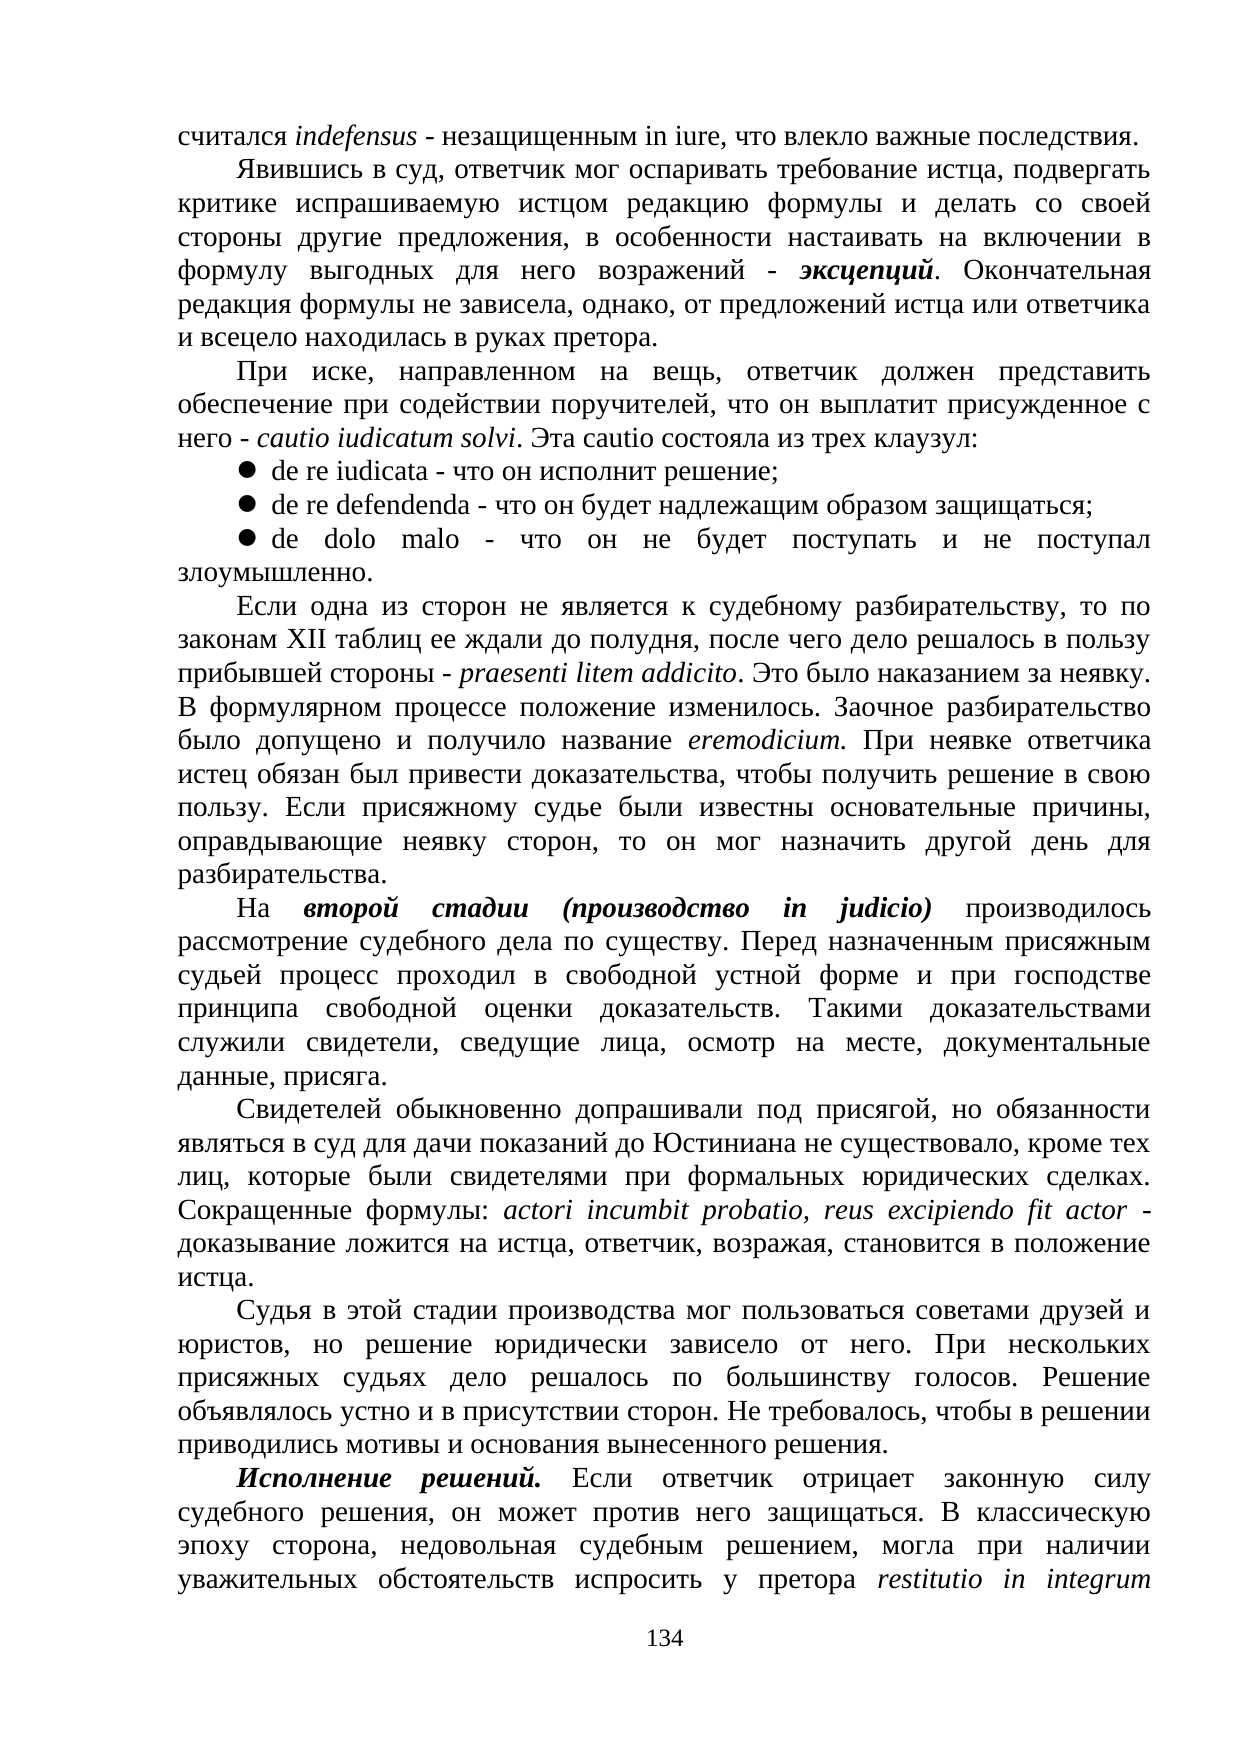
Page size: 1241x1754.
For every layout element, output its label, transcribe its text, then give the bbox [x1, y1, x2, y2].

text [177, 118, 1152, 152]
text Если одна из сторон не является к судебному разбирательству, то по законам XII таблиц ее ждали до полудня, после чего дело решалось в пользу прибывшей стороны - praesenti litem addicito. Это было наказанием за неявку. В формулярном процессе положение изменилось. Заочное разбирательство было допущено и получило название eremodicium. При неявке ответчика истец обязан был привести доказательства, чтобы получить решение в свою пользу. Если присяжному судье были известны основательные причины, оправдывающие неявку сторон, то он мог назначить другой день для разбирательства. [177, 588, 1152, 890]
text Судья в этой стадии производства мог пользоваться советами друзей и юристов, но решение юридически зависело от него. При нескольких присяжных судьях дело решалось по большинству голосов. Решение объявлялось устно и в присутствии сторон. Не требовалось, чтобы в решении приводились мотивы и основания вынесенного решения. [177, 1292, 1152, 1460]
text Свидетелей обыкновенно допрашивали под присягой, но обязанности являться в суд для дачи показаний до Юстиниана не существовало, кроме тех лиц, которые были свидетелями при формальных юридических сделках. Сокращенные формулы: actori incumbit probatio, reus excipiendo fit actor - доказывание ложится на истца, ответчик, возражая, становится в положение истца. [177, 1091, 1152, 1292]
text На второй стадии (производство in judicio) производилось рассмотрение судебного дела по существу. Перед назначенным присяжным судьей процесс проходил в свободной устной форме и при господстве принципа свободной оценки доказательств. Такими доказательствами служили свидетели, сведущие лица, осмотр на месте, документальные данные, присяга. [177, 890, 1152, 1091]
list de re defendenda - что он будет надлежащим образом защищаться; [177, 487, 1152, 521]
list de dolo malo - что он не будет поступать и не поступал злоумышленно. [177, 521, 1152, 588]
text Явившись в суд, ответчик мог оспаривать требование истца, подвергать критике испрашиваемую истцом редакцию формулы и делать со своей стороны другие предложения, в особенности настаивать на включении в формулу выгодных для него возражений - эксцепций. Окончательная редакция формулы не зависела, однако, от предложений истца или ответчика и всецело находилась в руках претора. [177, 152, 1152, 353]
text При иске, направленном на вещь, ответчик должен представить обеспечение при содействии поручителей, что он выплатит присужденное с него - cautio iudicatum solvi. Эта cautio состояла из трех клаузул: [177, 353, 1152, 453]
list de re iudicata - что он исполнит решение; [177, 453, 1152, 487]
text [177, 1460, 1152, 1594]
